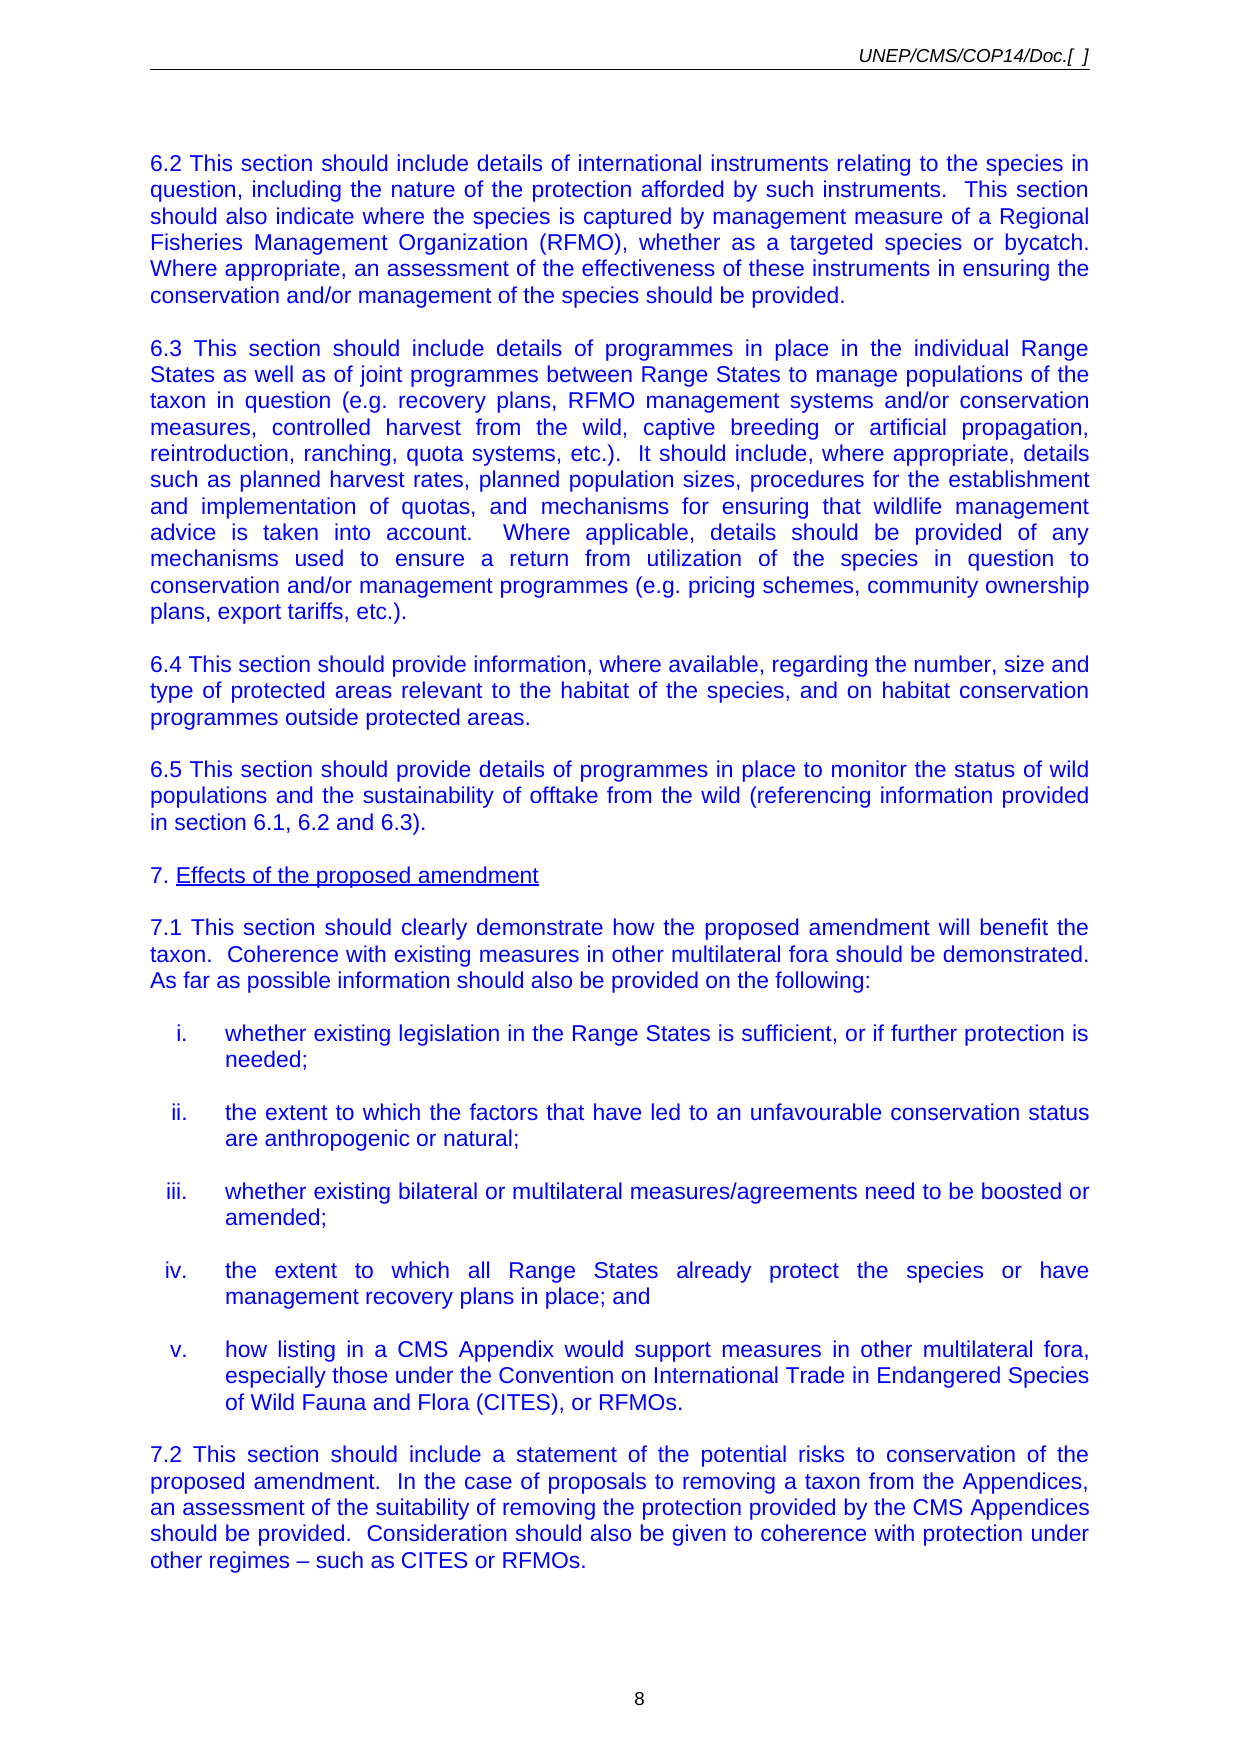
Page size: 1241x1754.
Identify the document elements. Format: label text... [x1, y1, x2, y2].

text 6.4 This section should provide information, where available, regarding the number, size and type of protected areas relevant to the habitat of the species, and on habitat conservation programmes outside protected areas. [150, 651, 1090, 730]
text 6.2 This section should include details of international instruments relating to the species in question, including the nature of the protection afforded by such instruments. This section should also indicate where the species is captured by management measure of a Regional Fisheries Management Organization (RFMO), whether as a targeted species or bycatch. Where appropriate, an assessment of the effectiveness of these instruments in ensuring the conservation and/or management of the species should be provided. [150, 150, 1090, 308]
text 7.2 This section should include a statement of the potential risks to conservation of the proposed amendment. In the case of proposals to removing a taxon from the Appendices, an assessment of the suitability of removing the protection provided by the CMS Appendices should be provided. Consideration should also be given to coherence with protection under other regimes – such as CITES or RFMOs. [150, 1441, 1090, 1573]
list the extent to which the factors that have led to an unfavourable conservation status are anthropogenic or natural; [187, 1099, 1090, 1151]
text 6.3 This section should include details of programmes in place in the individual Range States as well as of joint programmes between Range States to manage populations of the taxon in question (e.g. recovery plans, RFMO management systems and/or conservation measures, controlled harvest from the wild, captive breeding or artificial propagation, reintroduction, ranching, quota systems, etc.). It should include, where appropriate, details such as planned harvest rates, planned population sizes, procedures for the establishment and implementation of quotas, and mechanisms for ensuring that wildlife management advice is taken into account. Where applicable, details should be provided of any mechanisms used to ensure a return from utilization of the species in question to conservation and/or management programmes (e.g. pricing schemes, community ownership plans, export tariffs, etc.). [150, 334, 1090, 624]
list whether existing legislation in the Range States is sufficient, or if further protection is needed; [187, 1020, 1090, 1072]
list whether existing bilateral or multilateral measures/agreements need to be boosted or amended; [187, 1178, 1090, 1231]
text 6.5 This section should provide details of programmes in place to monitor the status of wild populations and the sustainability of offtake from the wild (referencing information provided in section 6.1, 6.2 and 6.3). [150, 756, 1090, 835]
list how listing in a CMS Appendix would support measures in other multilateral fora, especially those under the Convention on International Trade in Endangered Species of Wild Fauna and Flora (CITES), or RFMOs. [187, 1336, 1090, 1415]
list the extent to which all Range States already protect the species or have management recovery plans in place; and [187, 1257, 1090, 1309]
text 7.1 This section should clearly demonstrate how the proposed amendment will benefit the taxon. Coherence with existing measures in other multilateral fora should be demonstrated. As far as possible information should also be provided on the following: [150, 914, 1090, 993]
text 7. Effects of the proposed amendment [150, 862, 1090, 888]
